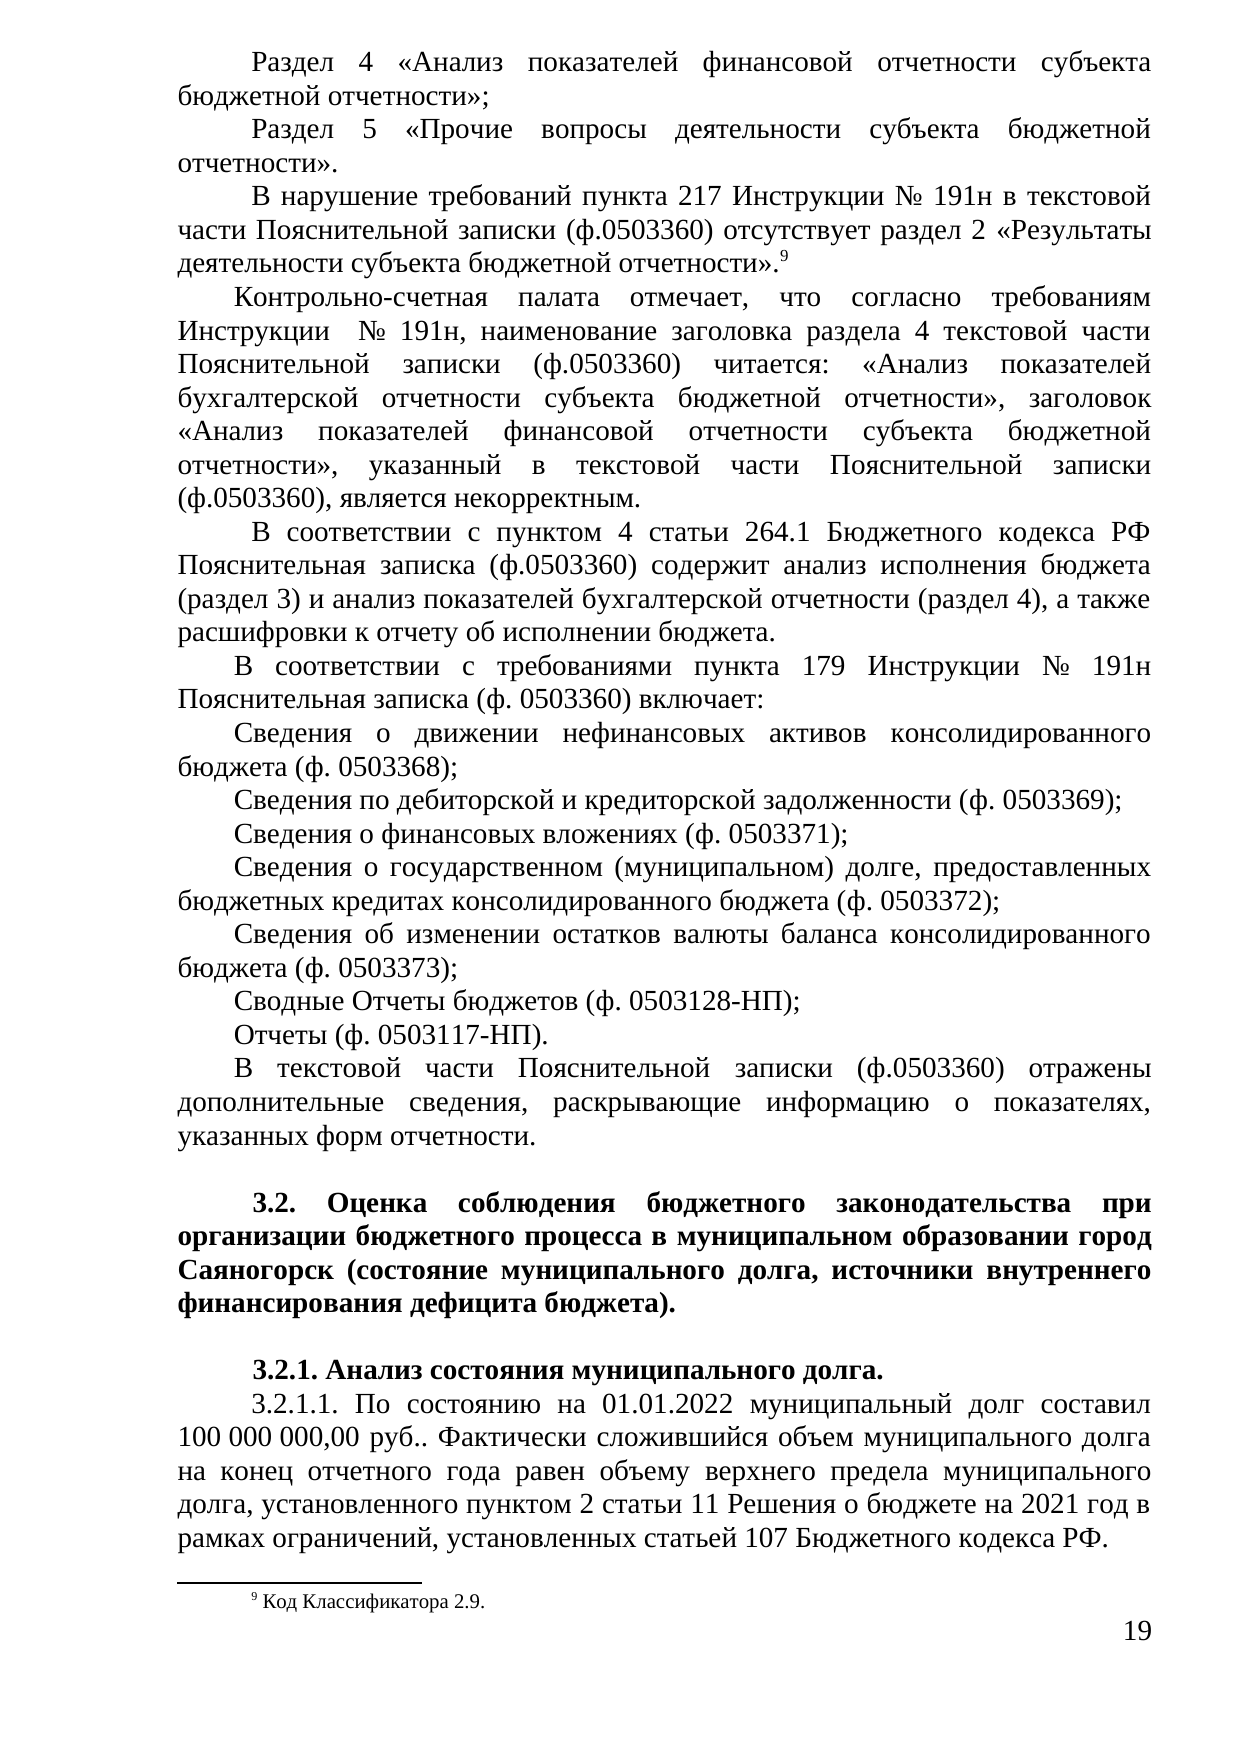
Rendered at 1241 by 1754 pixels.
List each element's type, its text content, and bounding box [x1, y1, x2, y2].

text 3.2.1. Анализ состояния муниципального долга. [177, 1352, 1152, 1386]
text В нарушение требований пункта 217 Инструкции № 191н в текстовой части Пояснительной записки (ф.0503360) отсутствует раздел 2 «Результаты деятельности субъекта бюджетной отчетности». [177, 178, 1152, 279]
text 3.2. Оценка соблюдения бюджетного законодательства при организации бюджетного процесса в муниципальном образовании город Саяногорск (состояние муниципального долга, источники внутреннего финансирования дефицита бюджета). [177, 1185, 1152, 1319]
text Сводные Отчеты бюджетов (ф. 0503128-НП); [177, 983, 1152, 1017]
text Сведения по дебиторской и кредиторской задолженности (ф. 0503369); [177, 782, 1152, 816]
text Отчеты (ф. 0503117-НП). [177, 1017, 1152, 1051]
text В соответствии с пунктом 4 статьи 264.1 Бюджетного кодекса РФ Пояснительная записка (ф.0503360) содержит анализ исполнения бюджета (раздел 3) и анализ показателей бухгалтерской отчетности (раздел 4), а также расшифровки к отчету об исполнении бюджета. [177, 514, 1152, 648]
text Раздел 4 «Анализ показателей финансовой отчетности субъекта бюджетной отчетности»; [177, 44, 1152, 111]
text Сведения о финансовых вложениях (ф. 0503371); [177, 816, 1152, 849]
text Сведения о государственном (муниципальном) долге, предоставленных бюджетных кредитах консолидированного бюджета (ф. 0503372); [177, 849, 1152, 916]
text В текстовой части Пояснительной записки (ф.0503360) отражены дополнительные сведения, раскрывающие информацию о показателях, указанных форм отчетности. [177, 1051, 1152, 1151]
text 3.2.1.1. По состоянию на 01.01.2022 муниципальный долг составил 100 000 000,00 руб.. Фактически сложившийся объем муниципального долга на конец отчетного года равен объему верхнего предела муниципального долга, установленного пунктом 2 статьи 11 Решения о бюджете на 2021 год в рамках ограничений, установленных статьей 107 Бюджетного кодекса РФ. [177, 1386, 1152, 1554]
text В соответствии с требованиями пункта 179 Инструкции № 191н Пояснительная записка (ф. 0503360) включает: [177, 648, 1152, 715]
text Сведения об изменении остатков валюты баланса консолидированного бюджета (ф. 0503373); [177, 916, 1152, 983]
text Раздел 5 «Прочие вопросы деятельности субъекта бюджетной отчетности». [177, 111, 1152, 178]
text Контрольно-счетная палата отмечает, что согласно требованиям Инструкции № 191н, наименование заголовка раздела 4 текстовой части Пояснительной записки (ф.0503360) читается: «Анализ показателей бухгалтерской отчетности субъекта бюджетной отчетности», заголовок «Анализ показателей финансовой отчетности субъекта бюджетной отчетности», указанный в текстовой части Пояснительной записки (ф.0503360), является некорректным. [177, 279, 1152, 514]
text Сведения о движении нефинансовых активов консолидированного бюджета (ф. 0503368); [177, 715, 1152, 782]
